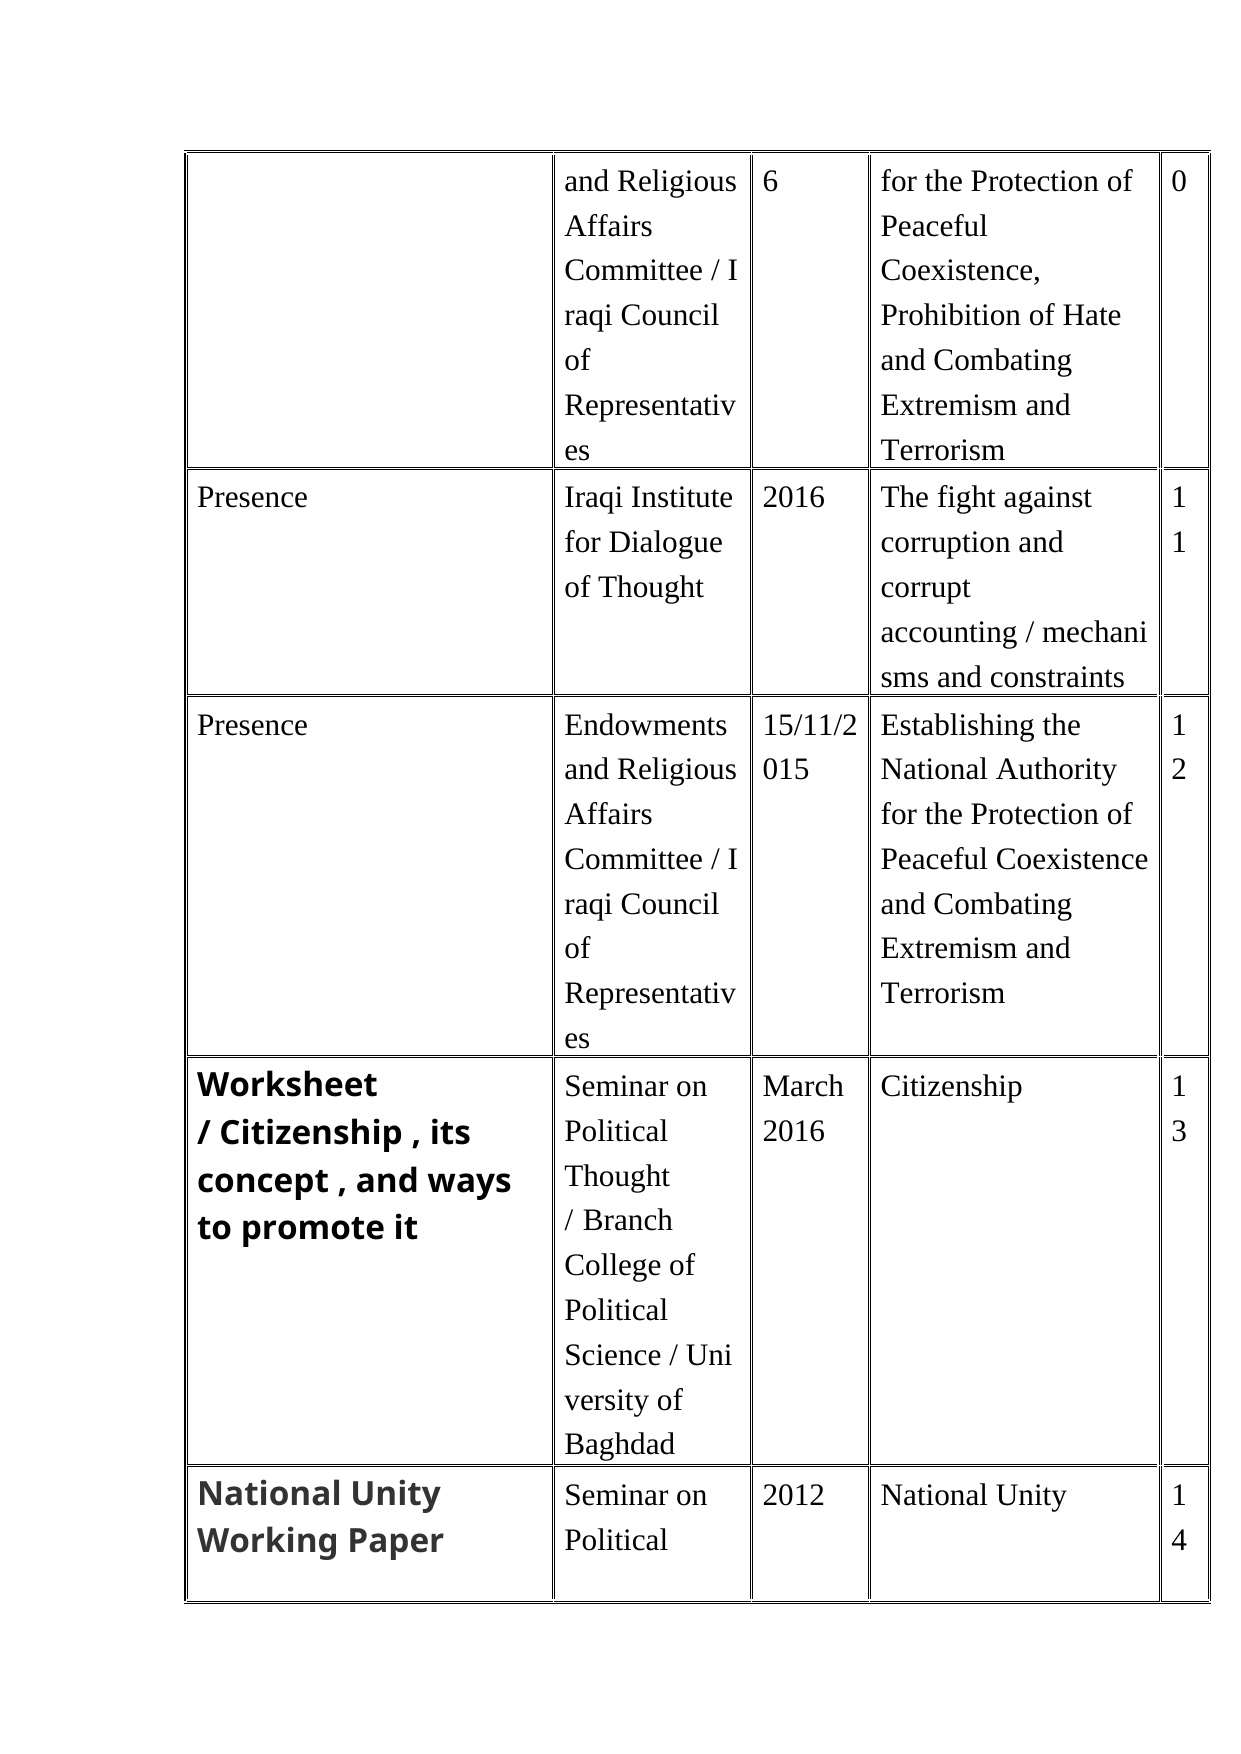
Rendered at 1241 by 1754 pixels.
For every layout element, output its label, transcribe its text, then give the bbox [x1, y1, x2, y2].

table_cell National Unity [870, 1464, 1160, 1601]
table_cell 2012 [751, 1467, 869, 1601]
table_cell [553, 1467, 751, 1601]
table_cell 12 [1162, 694, 1208, 1055]
table_cell 15/11/2015 [753, 697, 868, 1055]
table_cell Worksheet / Citizenship , its concept , and ways to promote it [188, 1058, 552, 1464]
table_cell Iraqi Institute for Dialogue of Thought [555, 470, 750, 694]
table_cell 13 [1160, 1055, 1209, 1464]
table_cell Establishing the National Authority for the Protection of Peaceful Coexistence and Combating Extremism and Terrorism [871, 694, 1159, 1055]
table_cell 7/2/2016 [751, 153, 869, 467]
table_cell 14 [1160, 1464, 1209, 1601]
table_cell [186, 1467, 553, 1601]
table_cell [555, 1058, 750, 1464]
table_cell Presence [188, 697, 552, 1055]
table_cell Presence [186, 153, 553, 467]
table_cell Presence [188, 470, 552, 694]
table_cell Citizenship [870, 1055, 1160, 1464]
table_cell Endowments and Religious Affairs Committee / Iraqi Council of Representatives [555, 697, 750, 1055]
table_cell 11 [1162, 467, 1208, 694]
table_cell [870, 153, 1159, 467]
table_cell The fight against corruption and corrupt accounting / mechanisms and constraints [871, 467, 1159, 694]
table_cell 2016 [753, 470, 868, 694]
table_cell March 2016 [753, 1058, 868, 1464]
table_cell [553, 153, 751, 467]
table_cell 10 [1162, 153, 1209, 467]
